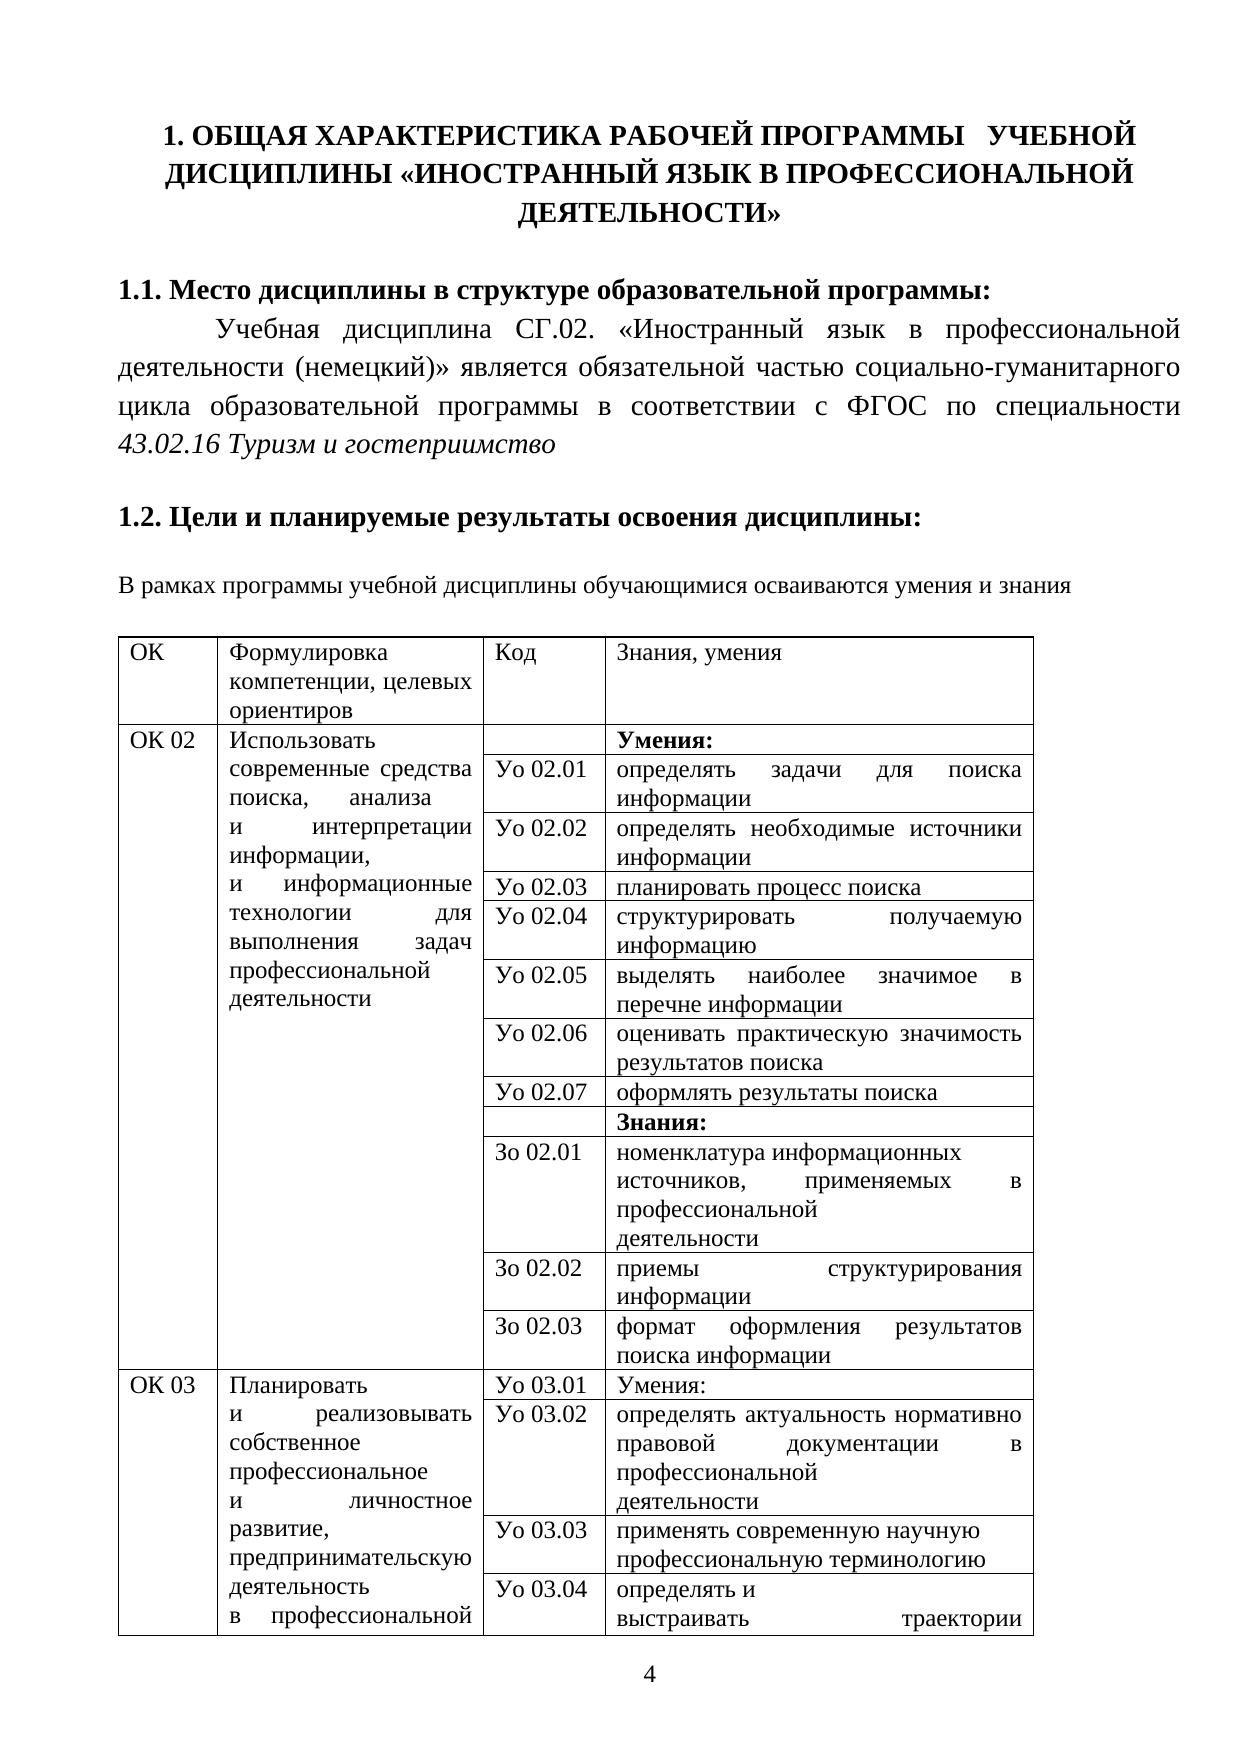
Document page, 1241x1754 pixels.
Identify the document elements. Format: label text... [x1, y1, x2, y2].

table_cell определять задачи для поиска информации [606, 755, 1033, 812]
table_cell ОК 02 [119, 725, 217, 1369]
table_header Код [484, 638, 605, 724]
table_cell Уо 03.04 [484, 1574, 605, 1635]
table_cell выделять наиболее значимое в перечне информации [606, 960, 1033, 1017]
table_cell Уо 02.06 [484, 1019, 605, 1076]
table_header Формулировка компетенции, целевых ориентиров [218, 638, 483, 724]
table_cell Уо 03.02 [484, 1400, 605, 1514]
table_cell приемы структурирования информации [606, 1253, 1033, 1310]
table_cell Уо 02.04 [484, 901, 605, 959]
table_header Знания, умения [606, 638, 1033, 724]
table_cell Планировать и реализовывать собственное профессиональное и личностное развитие, предпринимательскую деятельность в профессиональной сфере, использовать знания по финансовой грамотности в различных жизненных ситуациях [218, 1370, 483, 1635]
table_cell оценивать практическую значимость результатов поиска [606, 1019, 1033, 1076]
table_cell структурировать получаемую информацию [606, 901, 1033, 959]
table_cell Уо 02.07 [484, 1077, 605, 1106]
table_cell Уо 02.01 [484, 755, 605, 812]
table_cell Уо 02.02 [484, 813, 605, 871]
table_cell определять необходимые источники информации [606, 813, 1033, 871]
table_cell Уо 02.05 [484, 960, 605, 1017]
table_cell Зо 02.02 [484, 1253, 605, 1310]
table_cell [484, 1107, 605, 1136]
text 1.2. Цели и планируемые результаты освоения дисциплины: [118, 499, 1181, 532]
table_cell определять актуальность нормативно правовой документации в профессиональной деятельности [606, 1400, 1033, 1514]
table_cell Зо 02.01 [484, 1137, 605, 1252]
table_cell Уо 03.03 [484, 1516, 605, 1573]
table_cell применять современную научную профессиональную терминологию [606, 1516, 1033, 1573]
table_cell планировать процесс поиска [606, 872, 1033, 900]
table_header ОК [119, 638, 217, 724]
text 1. ОБЩАЯ ХАРАКТЕРИСТИКА РАБОЧЕЙ ПРОГРАММЫ УЧЕБНОЙ ДИСЦИПЛИНЫ «ИНОСТРАННЫЙ ЯЗЫК В ПРОФЕССИОНАЛЬНОЙ ДЕЯТЕЛЬНОСТИ» [118, 118, 1181, 229]
table_cell номенклатура информационных источников, применяемых в профессиональной деятельности [606, 1137, 1033, 1252]
table_cell Умения: [606, 1370, 1033, 1398]
table_cell [484, 725, 605, 753]
table_cell оформлять результаты поиска [606, 1077, 1033, 1106]
table_cell Использовать современные средства поиска, анализа и интерпретации информации, и информационные технологии для выполнения задач профессиональной деятельности [218, 725, 483, 1369]
text 1.1. Место дисциплины в структуре образовательной программы: [118, 272, 1181, 306]
table_cell Зо 02.03 [484, 1311, 605, 1369]
table_cell Уо 03.01 [484, 1370, 605, 1398]
text Учебная дисциплина СГ.02. «Иностранный язык в профессиональной деятельности (немецкий)» является обязательной частью социально-гуманитарного цикла образовательной программы в соответствии с ФГОС по специальности 43.02.16 Туризм и гостеприимство [118, 311, 1181, 460]
table_cell Знания: [606, 1107, 1033, 1136]
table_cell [606, 1574, 1033, 1635]
text В рамках программы учебной дисциплины обучающимися осваиваются умения и знания [118, 570, 1181, 599]
table_cell Умения: [606, 725, 1033, 753]
table_cell Уо 02.03 [484, 872, 605, 900]
table_cell формат оформления результатов поиска информации [606, 1311, 1033, 1369]
table_cell ОК 03 [119, 1370, 217, 1635]
